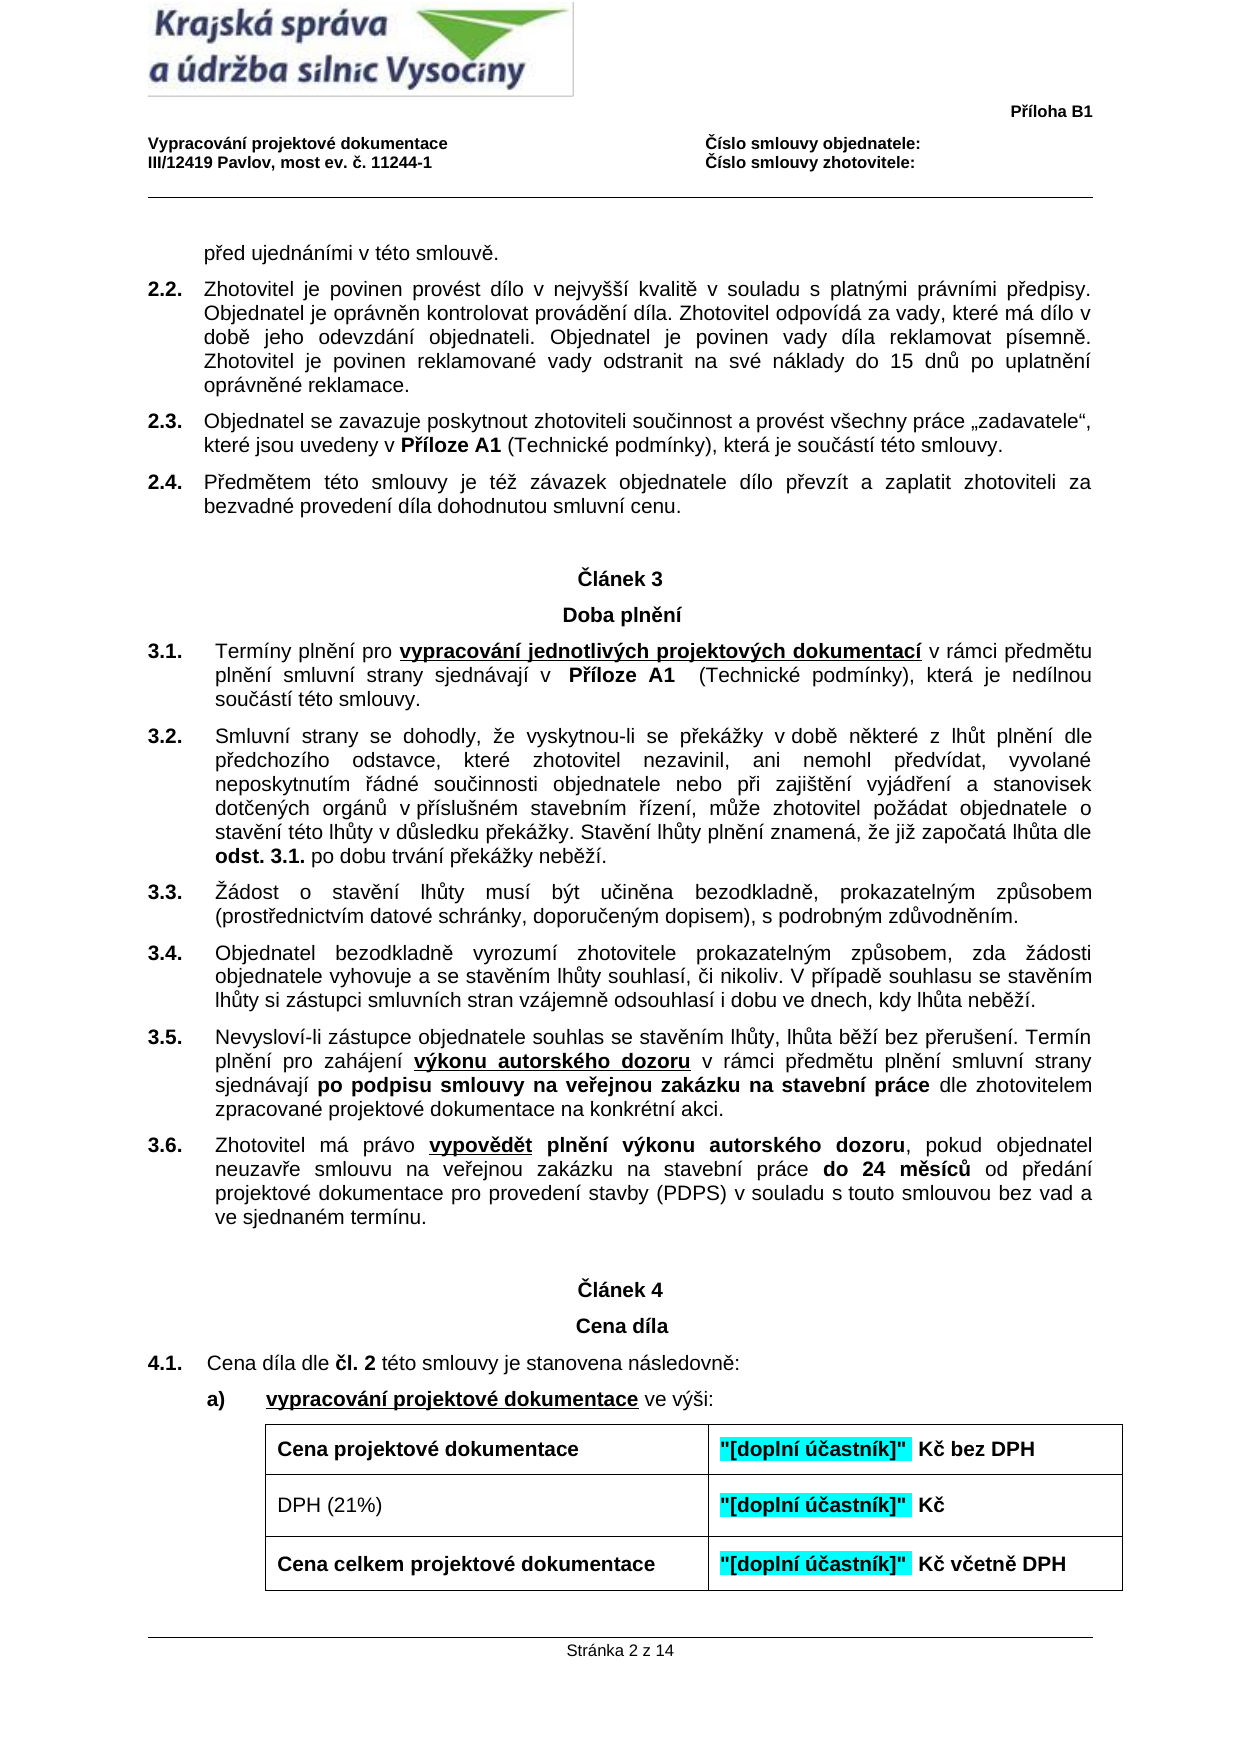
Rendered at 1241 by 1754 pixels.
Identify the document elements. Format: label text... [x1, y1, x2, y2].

list Zhotovitel je povinen provést dílo v nejvyšší kvalitě v souladu s platnými právními předpisy. Objednatel je oprávněn kontrolovat provádění díla. Zhotovitel odpovídá za vady, které má dílo v době jeho odevzdání objednateli. Objednatel je povinen vady díla reklamovat písemně. Zhotovitel je povinen reklamované vady odstranit na své náklady do 15 dnů po uplatnění oprávněné reklamace. [148, 277, 1093, 397]
table_cell Kč [709, 1475, 1122, 1536]
table_cell Kč včetně DPH [709, 1537, 1122, 1590]
list Doba plnění [148, 603, 1096, 627]
list vypracování projektové dokumentace ve výši: [207, 1387, 1093, 1411]
list Objednatel se zavazuje poskytnout zhotoviteli součinnost a provést všechny práce „zadavatele“, které jsou uvedeny v Příloze A1 (Technické podmínky), která je součástí této smlouvy. [148, 409, 1093, 457]
list Cena díla dle čl. 2 této smlouvy je stanovena následovně: [148, 1351, 1093, 1375]
table_header Cena projektové dokumentace [266, 1425, 708, 1474]
list Nevysloví-li zástupce objednatele souhlas se stavěním lhůty, lhůta běží bez přerušení. Termín plnění pro zahájení výkonu autorského dozoru v rámci předmětu plnění smluvní strany sjednávají po podpisu smlouvy na veřejnou zakázku na stavební práce dle zhotovitelem zpracované projektové dokumentace na konkrétní akci. [148, 1025, 1093, 1121]
list Žádost o stavění lhůty musí být učiněna bezodkladně, prokazatelným způsobem (prostřednictvím datové schránky, doporučeným dopisem), s podrobným zdůvodněním. [148, 880, 1093, 928]
table_cell DPH (21%) [266, 1475, 708, 1536]
table_cell Cena celkem projektové dokumentace [266, 1537, 708, 1590]
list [148, 240, 1093, 264]
table_header Kč bez DPH [709, 1425, 1122, 1474]
list Článek 4 [148, 1278, 1093, 1302]
list Cena díla [148, 1314, 1096, 1338]
list Zhotovitel má právo vypovědět plnění výkonu autorského dozoru, pokud objednatel neuzavře smlouvu na veřejnou zakázku na stavební práce do 24 měsíců od předání projektové dokumentace pro provedení stavby (PDPS) v souladu s touto smlouvou bez vad a ve sjednaném termínu. [148, 1133, 1093, 1229]
list Objednatel bezodkladně vyrozumí zhotovitele prokazatelným způsobem, zda žádosti objednatele vyhovuje a se stavěním lhůty souhlasí, či nikoliv. V případě souhlasu se stavěním lhůty si zástupci smluvních stran vzájemně odsouhlasí i dobu ve dnech, kdy lhůta neběží. [148, 940, 1093, 1012]
list Článek 3 [148, 566, 1093, 590]
picture [147, 2, 574, 98]
list Předmětem této smlouvy je též závazek objednatele dílo převzít a zaplatit zhotoviteli za bezvadné provedení díla dohodnutou smluvní cenu. [148, 469, 1093, 517]
list Termíny plnění pro vypracování jednotlivých projektových dokumentací v rámci předmětu plnění smluvní strany sjednávají v Příloze A1 (Technické podmínky), která je nedílnou součástí této smlouvy. [148, 639, 1093, 711]
list Smluvní strany se dohodly, že vyskytnou-li se překážky v době některé z lhůt plnění dle předchozího odstavce, které zhotovitel nezavinil, ani nemohl předvídat, vyvolané neposkytnutím řádné součinnosti objednatele nebo při zajištění vyjádření a stanovisek dotčených orgánů v příslušném stavebním řízení, může zhotovitel požádat objednatele o stavění této lhůty v důsledku překážky. Stavění lhůty plnění znamená, že již započatá lhůta dle odst. 3.1. po dobu trvání překážky neběží. [148, 724, 1093, 867]
